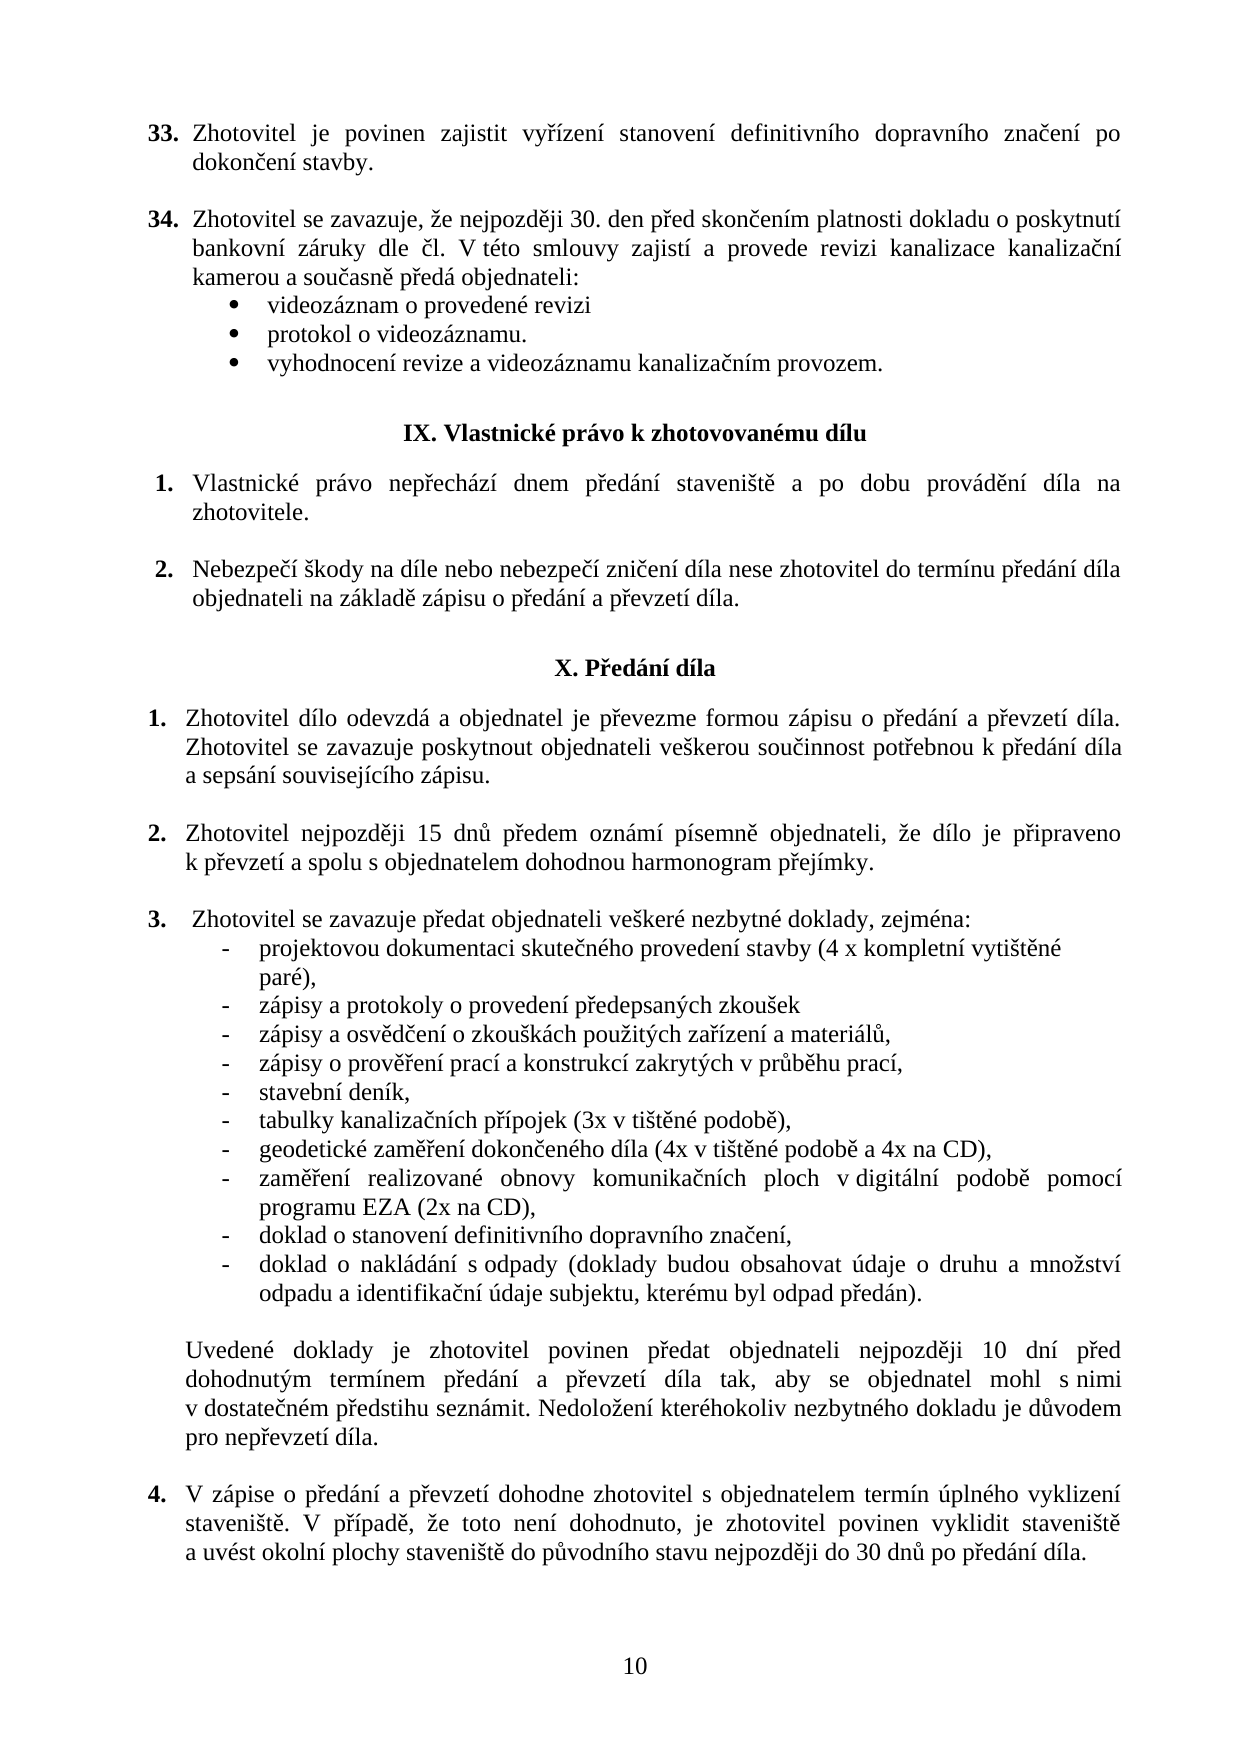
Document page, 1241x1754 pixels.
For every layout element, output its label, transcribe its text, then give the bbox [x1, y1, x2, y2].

list doklad o nakládání s odpady (doklady budou obsahovat údaje o druhu a množství odpadu a identifikační údaje subjektu, kterému byl odpad předán). [221, 1249, 1122, 1307]
list zaměření realizované obnovy komunikačních ploch v digitální podobě pomocí programu EZA (2x na CD), [221, 1163, 1122, 1221]
list doklad o stanovení definitivního dopravního značení, [221, 1221, 1122, 1249]
list protokol o videozáznamu. [229, 319, 1122, 348]
list Zhotovitel je povinen zajistit vyřízení stanovení definitivního dopravního značení po dokončení stavby. [148, 118, 1122, 176]
list V zápise o předání a převzetí dohodne zhotovitel s objednatelem termín úplného vyklizení staveniště. V případě, že toto není dohodnuto, je zhotovitel povinen vyklidit staveniště a uvést okolní plochy staveniště do původního stavu nejpozději do 30 dnů po předání díla. [148, 1479, 1122, 1566]
list zápisy a osvědčení o zkouškách použitých zařízení a materiálů, [221, 1019, 1122, 1048]
list Zhotovitel nejpozději 15 dnů předem oznámí písemně objednateli, že dílo je připraveno k převzetí a spolu s objednatelem dohodnou harmonogram přejímky. [148, 818, 1122, 876]
subtitle Předání díla [148, 653, 1122, 682]
list Zhotovitel se zavazuje, že nejpozději 30. den před skončením platnosti dokladu o poskytnutí bankovní záruky dle čl. V této smlouvy zajistí a provede revizi kanalizace kanalizační kamerou a současně předá objednateli: [148, 204, 1122, 291]
list stavební deník, [221, 1077, 1122, 1106]
list videozáznam o provedené revizi [229, 291, 1122, 319]
text Uvedené doklady je zhotovitel povinen předat objednateli nejpozději 10 dní před dohodnutým termínem předání a převzetí díla tak, aby se objednatel mohl s nimi v dostatečném předstihu seznámit. Nedoložení kteréhokoliv nezbytného dokladu je důvodem pro nepřevzetí díla. [185, 1336, 1122, 1451]
list vyhodnocení revize a videozáznamu kanalizačním provozem. [229, 348, 1122, 377]
list zápisy o prověření prací a konstrukcí zakrytých v průběhu prací, [221, 1048, 1122, 1077]
subtitle Vlastnické právo k zhotovovanému dílu [148, 418, 1122, 447]
list Vlastnické právo nepřechází dnem předání staveniště a po dobu provádění díla na zhotovitele. [154, 468, 1122, 526]
list Nebezpečí škody na díle nebo nebezpečí zničení díla nese zhotovitel do termínu předání díla objednateli na základě zápisu o předání a převzetí díla. [154, 554, 1122, 612]
list tabulky kanalizačních přípojek (3x v tištěné podobě), [221, 1106, 1122, 1134]
list zápisy a protokoly o provedení předepsaných zkoušek [221, 991, 1122, 1019]
list projektovou dokumentaci skutečného provedení stavby (4 x kompletní vytištěné paré), [221, 933, 1122, 991]
list Zhotovitel dílo odevzdá a objednatel je převezme formou zápisu o předání a převzetí díla. Zhotovitel se zavazuje poskytnout objednateli veškerou součinnost potřebnou k předání díla a sepsání souvisejícího zápisu. [148, 703, 1122, 789]
list Zhotovitel se zavazuje předat objednateli veškeré nezbytné doklady, zejména: [148, 904, 1122, 933]
list geodetické zaměření dokončeného díla (4x v tištěné podobě a 4x na CD), [221, 1134, 1122, 1163]
